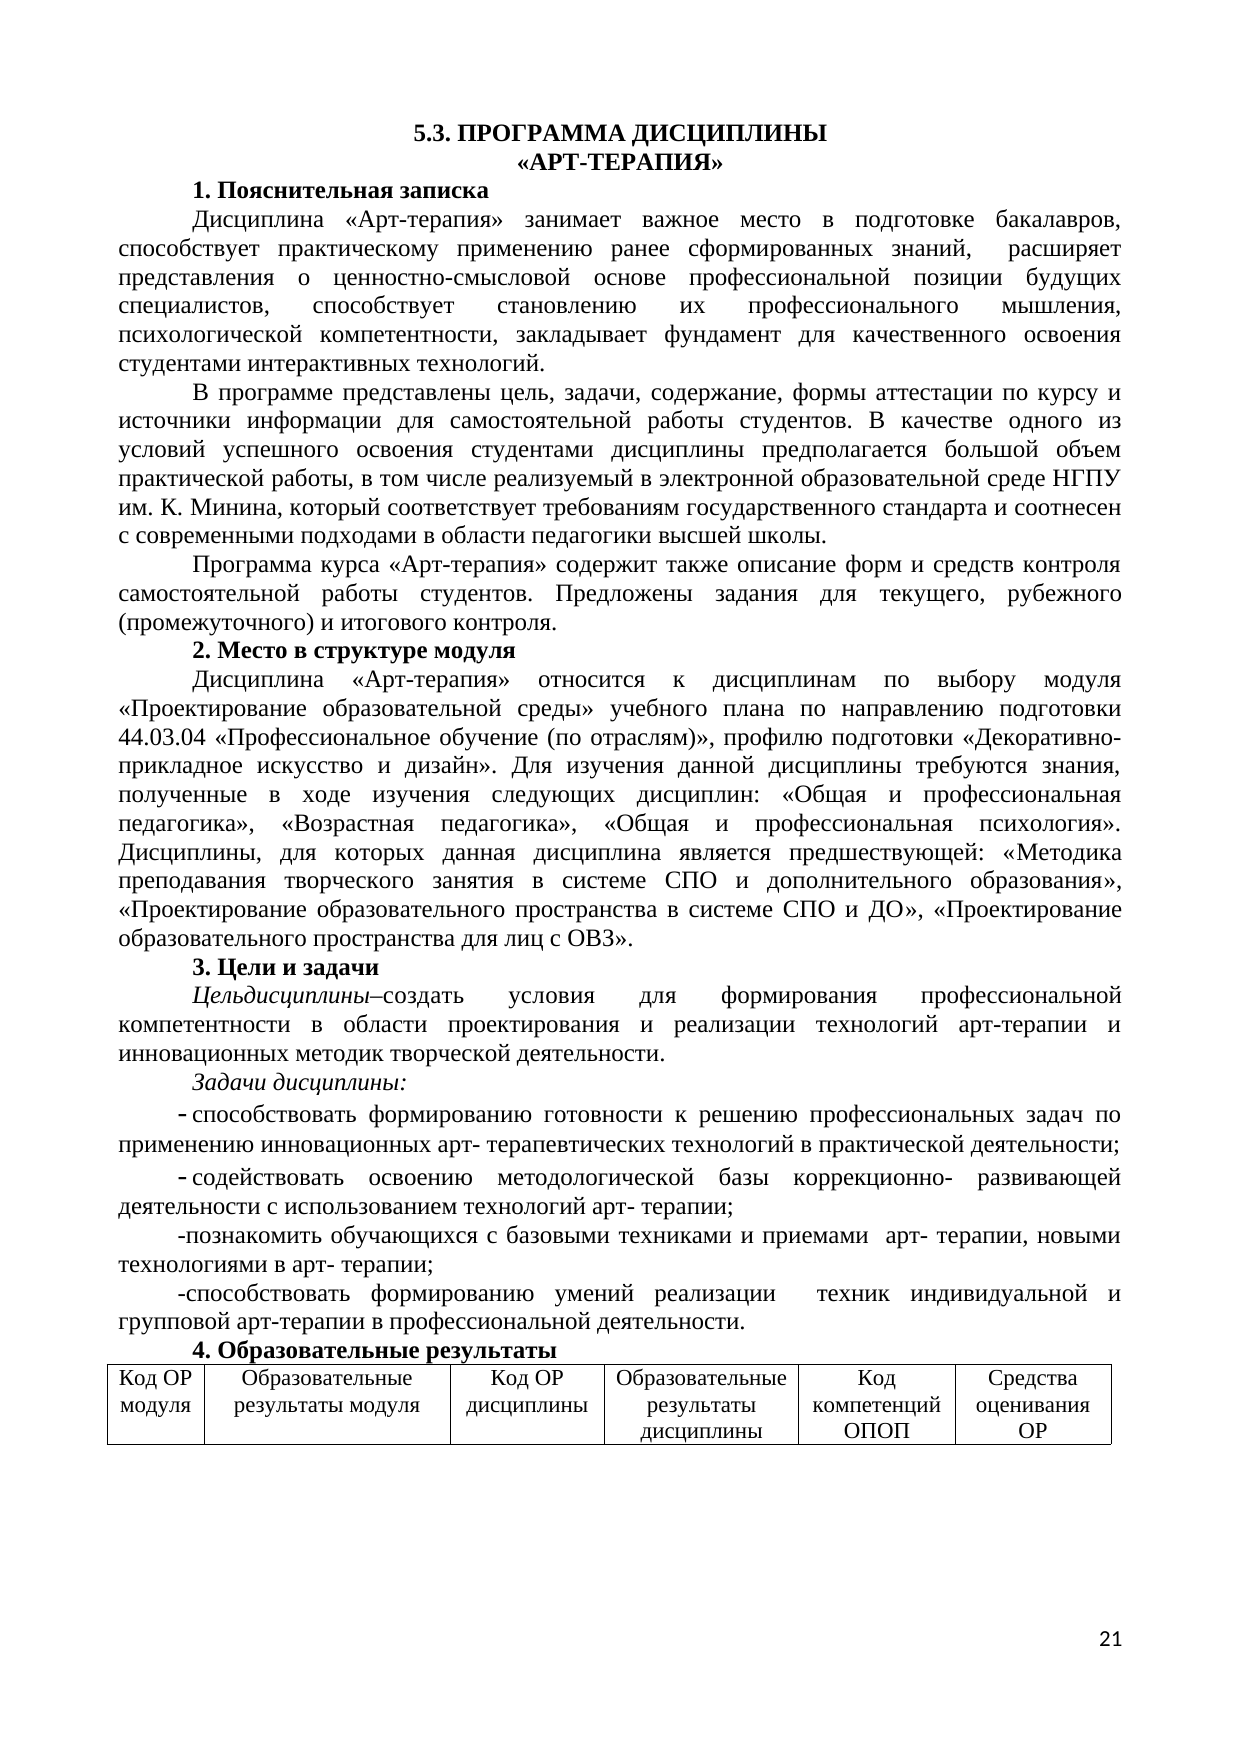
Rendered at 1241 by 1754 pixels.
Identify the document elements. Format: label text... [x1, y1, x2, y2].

text Цельдисциплины–создать условия для формирования профессиональной компетентности в области проектирования и реализации технологий арт-терапии и инновационных методик творческой деятельности. [118, 981, 1122, 1067]
text -способствовать формированию умений реализации техник индивидуальной и групповой арт-терапии в профессиональной деятельности. [118, 1278, 1122, 1335]
text 2. Место в структуре модуля [118, 636, 1122, 664]
list способствовать формированию готовности к решению профессиональных задач по применению инновационных арт- терапевтических технологий в практической деятельности; [118, 1096, 1122, 1158]
text В программе представлены цель, задачи, содержание, формы аттестации по курсу и источники информации для самостоятельной работы студентов. В качестве одного из условий успешного освоения студентами дисциплины предполагается большой объем практической работы, в том числе реализуемый в электронной образовательной среде НГПУ им. К. Минина, который соответствует требованиям государственного стандарта и соотнесен с современными подходами в области педагогики высшей школы. [118, 377, 1122, 549]
text -познакомить обучающихся с базовыми техниками и приемами арт- терапии, новыми технологиями в арт- терапии; [118, 1220, 1122, 1278]
text Программа курса «Арт-терапия» содержит также описание форм и средств контроля самостоятельной работы студентов. Предложены задания для текущего, рубежного (промежуточного) и итогового контроля. [118, 549, 1122, 636]
text Дисциплина «Арт-терапия» занимает важное место в подготовке бакалавров, способствует практическому применению ранее сформированных знаний, расширяет представления о ценностно-смысловой основе профессиональной позиции будущих специалистов, способствует становлению их профессионального мышления, психологической компетентности, закладывает фундамент для качественного освоения студентами интерактивных технологий. [118, 204, 1122, 377]
table_header Образовательные результаты модуля [205, 1365, 450, 1443]
text 4. Образовательные результаты [118, 1335, 1122, 1364]
list содействовать освоению методологической базы коррекционно- развивающей деятельности с использованием технологий арт- терапии; [118, 1158, 1122, 1220]
text Задачи дисциплины: [118, 1067, 1122, 1096]
text «АРТ-ТЕРАПИЯ» [118, 147, 1122, 176]
table_header Код ОР дисциплины [451, 1365, 604, 1443]
text 3. Цели и задачи [118, 952, 1122, 981]
text Дисциплина «Арт-терапия» относится к дисциплинам по выбору модуля «Проектирование образовательной среды» учебного плана по направлению подготовки 44.03.04 «Профессиональное обучение (по отраслям)», профилю подготовки «Декоративно- прикладное искусство и дизайн». Для изучения данной дисциплины требуются знания, полученные в ходе изучения следующих дисциплин: «Общая и профессиональная педагогика», «Возрастная педагогика», «Общая и профессиональная психология». Дисциплины, для которых данная дисциплина является предшествующей: «Методика преподавания творческого занятия в системе СПО и дополнительного образования», «Проектирование образовательного пространства в системе СПО и ДО», «Проектирование образовательного пространства для лиц с ОВЗ». [118, 664, 1122, 952]
text 5.3. ПРОГРАММА ДИСЦИПЛИНЫ [118, 118, 1122, 147]
table_header Образовательные результаты дисциплины [605, 1365, 798, 1443]
text 1. Пояснительная записка [118, 176, 1122, 204]
table_header Средства оценивания ОР [956, 1365, 1111, 1443]
table_header Код ОР модуля [108, 1365, 204, 1443]
table_header Код компетенций ОПОП [799, 1365, 955, 1443]
